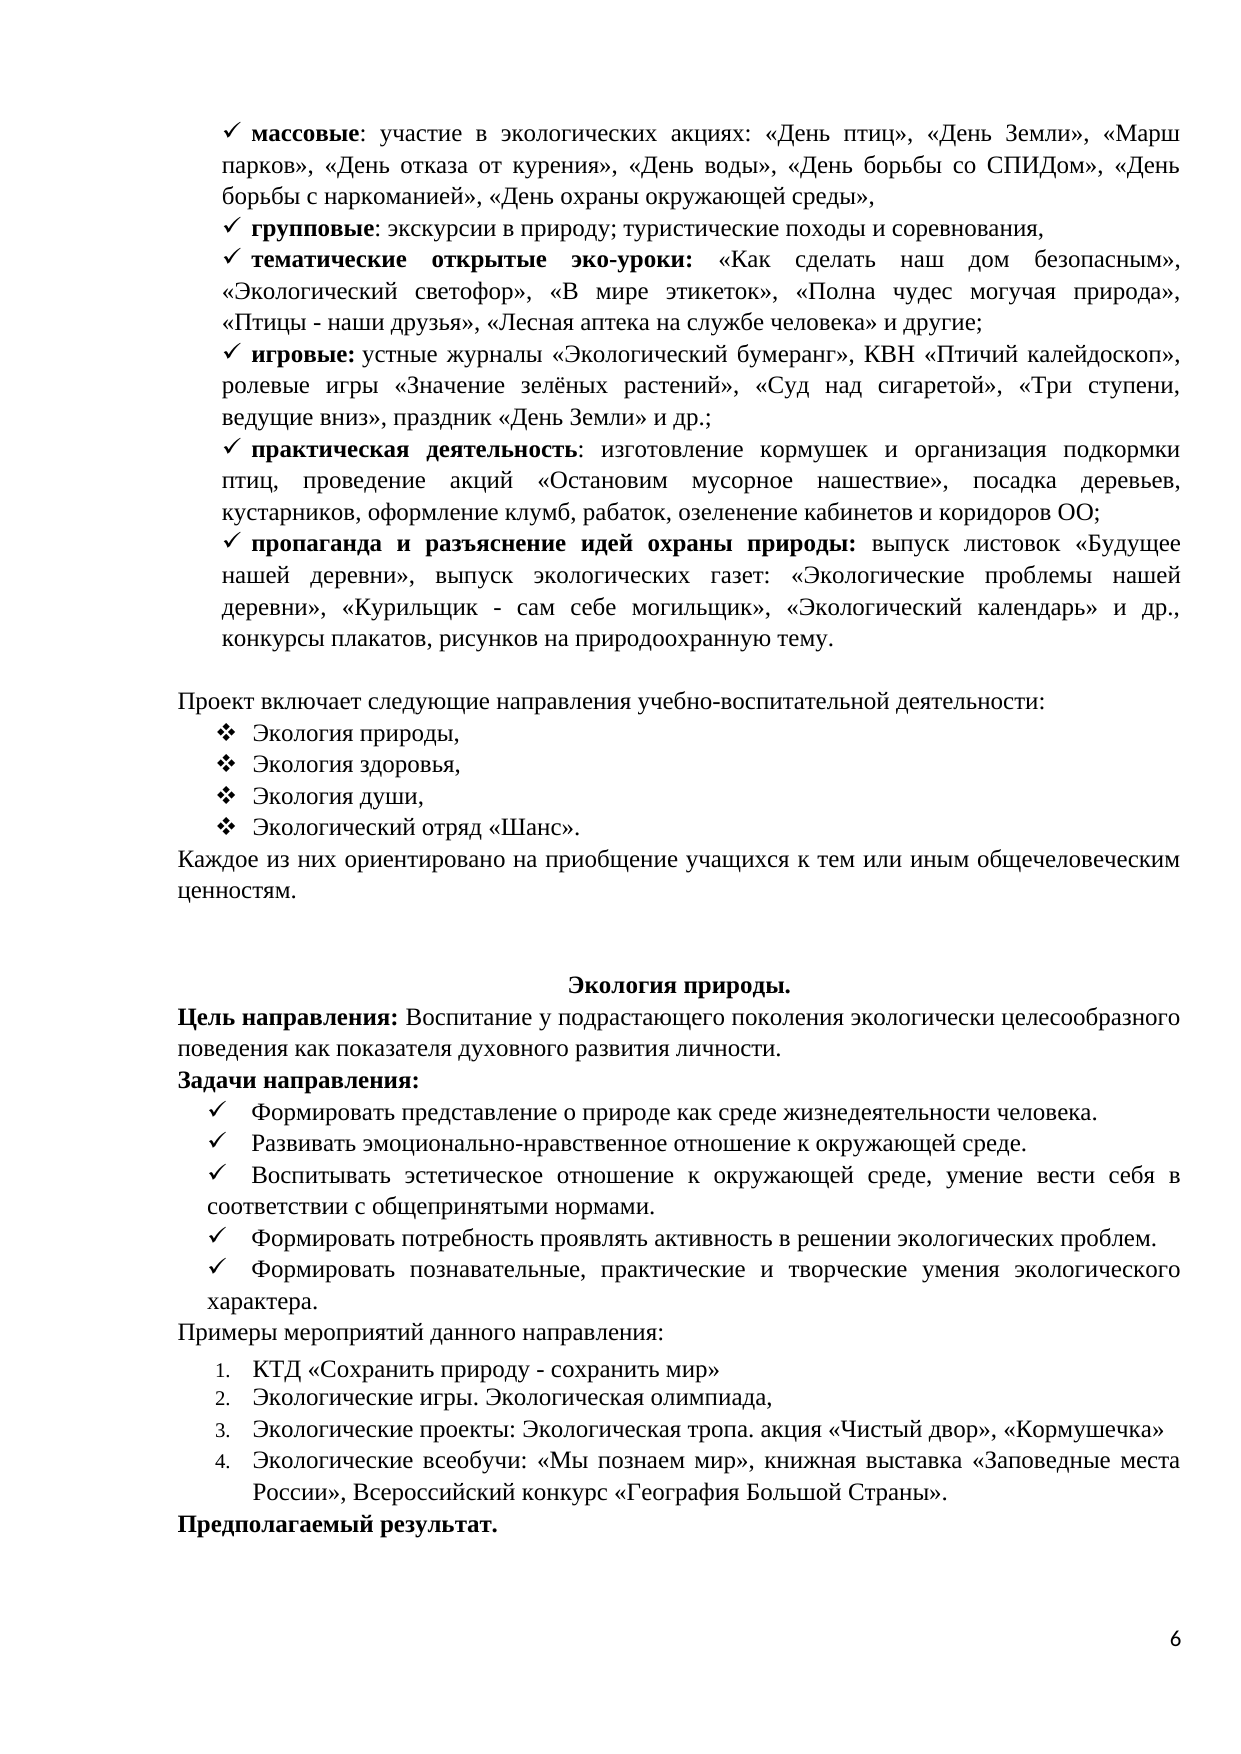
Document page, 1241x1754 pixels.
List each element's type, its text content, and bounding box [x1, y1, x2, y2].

list Экологический отряд «Шанс». [215, 812, 1181, 841]
list практическая деятельность: изготовление кормушек и организация подкормки птиц, проведение акций «Остановим мусорное нашествие», посадка деревьев, кустарников, оформление клумб, рабаток, озеленение кабинетов и коридоров ОО; [222, 434, 1181, 526]
list игровые: устные журналы «Экологический бумеранг», КВН «Птичий калейдоскоп», ролевые игры «Значение зелёных растений», «Суд над сигаретой», «Три ступени, ведущие вниз», праздник «День Земли» и др.; [222, 339, 1181, 431]
list Воспитывать эстетическое отношение к окружающей среде, умение вести себя в соответствии с общепринятыми нормами. [207, 1160, 1181, 1220]
list КТД «Сохранить природу - сохранить мир» [215, 1354, 1181, 1382]
list Экологические всеобучи: «Мы познаем мир», книжная выставка «Заповедные места России», Всероссийский конкурс «География Большой Страны». [215, 1446, 1181, 1506]
list Формировать познавательные, практические и творческие умения экологического характера. [207, 1254, 1181, 1315]
list Развивать эмоционально-нравственное отношение к окружающей среде. [207, 1128, 1181, 1157]
list групповые: экскурсии в природу; туристические походы и соревнования, [222, 213, 1181, 242]
list пропаганда и разъяснение идей охраны природы: выпуск листовок «Будущее нашей деревни», выпуск экологических газет: «Экологические проблемы нашей деревни», «Курильщик - сам себе могильщик», «Экологический календарь» и др., конкурсы плакатов, рисунков на природоохранную тему. [222, 528, 1181, 652]
text Каждое из них ориентировано на приобщение учащихся к тем или иным общечеловеческим ценностям. [177, 844, 1181, 904]
list тематические открытые эко-уроки: «Как сделать наш дом безопасным», «Экологический светофор», «В мире этикеток», «Полна чудес могучая природа», «Птицы - наши друзья», «Лесная аптека на службе человека» и другие; [222, 244, 1181, 336]
list массовые: участие в экологических акциях: «День птиц», «День Земли», «Марш парков», «День отказа от курения», «День воды», «День борьбы со СПИДом», «День борьбы с наркоманией», «День охраны окружающей среды», [222, 118, 1181, 210]
list Экология природы, [215, 718, 1181, 747]
list Экология души, [215, 781, 1181, 810]
text Цель направления: Воспитание у подрастающего поколения экологически целесообразного поведения как показателя духовного развития личности. [177, 1002, 1181, 1062]
list Формировать представление о природе как среде жизнедеятельности человека. [207, 1097, 1181, 1125]
text Примеры мероприятий данного направления: [177, 1317, 1181, 1346]
text Предполагаемый результат. [177, 1509, 1181, 1537]
text Задачи направления: [177, 1065, 1181, 1094]
text Экология природы. [177, 970, 1181, 999]
list Формировать потребность проявлять активность в решении экологических проблем. [207, 1223, 1181, 1252]
list Экология здоровья, [215, 749, 1181, 778]
list Экологические игры. Экологическая олимпиада, [215, 1382, 1181, 1411]
text Проект включает следующие направления учебно-воспитательной деятельности: [177, 686, 1181, 715]
list Экологические проекты: Экологическая тропа. акция «Чистый двор», «Кормушечка» [215, 1414, 1181, 1443]
